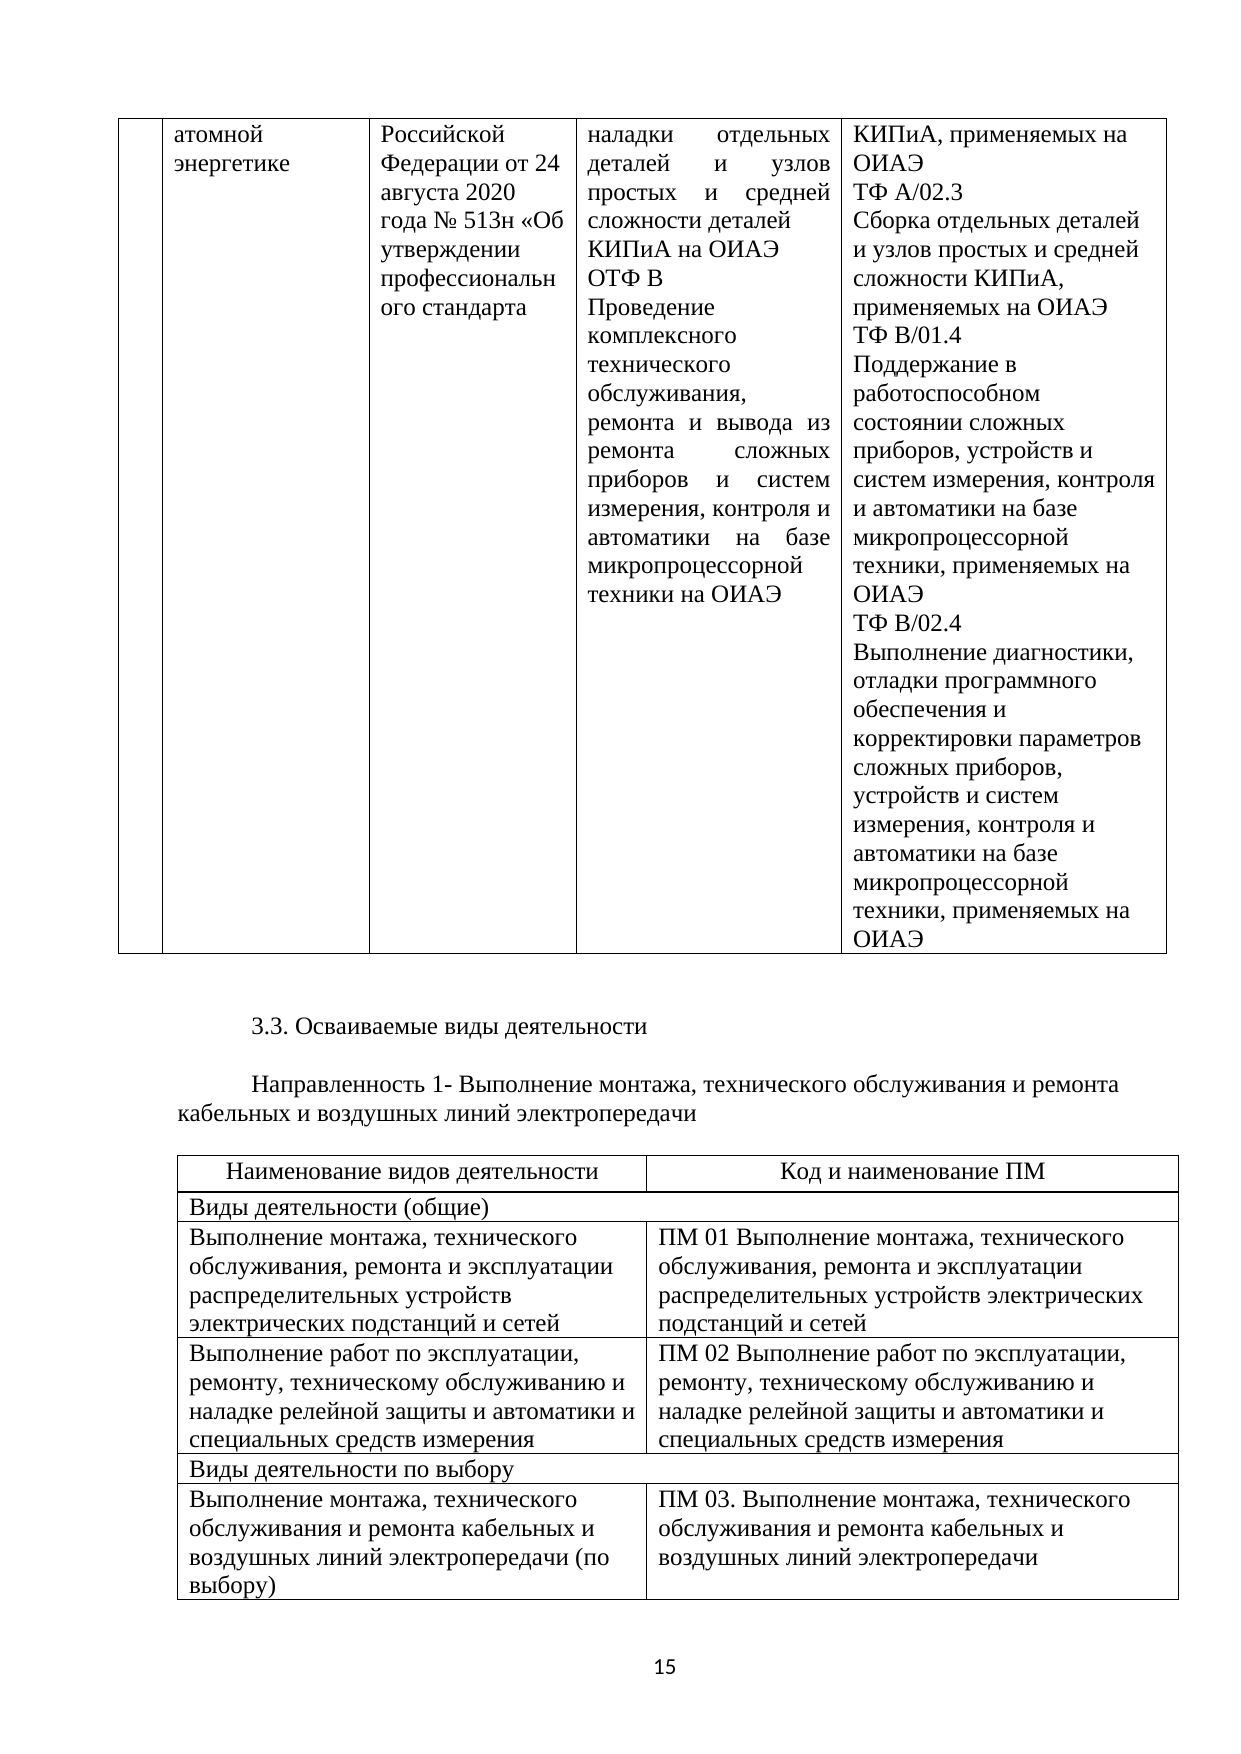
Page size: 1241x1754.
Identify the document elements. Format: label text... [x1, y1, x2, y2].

table_cell Виды деятельности по выбору [178, 1454, 1178, 1483]
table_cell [370, 119, 576, 953]
table_cell 9 [119, 119, 162, 953]
table_header Код и наименование ПМ [647, 1156, 1178, 1191]
text Направленность 1- Выполнение монтажа, технического обслуживания и ремонта кабельных и воздушных линий электропередачи [177, 1069, 1152, 1126]
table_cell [577, 119, 841, 953]
table_header Наименование видов деятельности [178, 1156, 646, 1191]
table_cell ПМ 02 Выполнение работ по эксплуатации, ремонту, техническому обслуживанию и наладке релейной защиты и автоматики и специальных средств измерения [647, 1338, 1178, 1453]
text 3.3. Осваиваемые виды деятельности [177, 1011, 1152, 1040]
table_cell Выполнение монтажа, технического обслуживания, ремонта и эксплуатации распределительных устройств электрических подстанций и сетей [178, 1222, 646, 1337]
table_cell ПМ 01 Выполнение монтажа, технического обслуживания, ремонта и эксплуатации распределительных устройств электрических подстанций и сетей [647, 1222, 1178, 1337]
table_cell ПМ 03. Выполнение монтажа, технического обслуживания и ремонта кабельных и воздушных линий электропередачи [647, 1484, 1178, 1599]
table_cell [163, 119, 369, 953]
table_cell Виды деятельности (общие) [178, 1193, 1178, 1221]
table_cell Выполнение монтажа, технического обслуживания и ремонта кабельных и воздушных линий электропередачи (по выбору) [178, 1484, 646, 1599]
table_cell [842, 119, 1166, 953]
table_cell Выполнение работ по эксплуатации, ремонту, техническому обслуживанию и наладке релейной защиты и автоматики и специальных средств измерения [178, 1338, 646, 1453]
